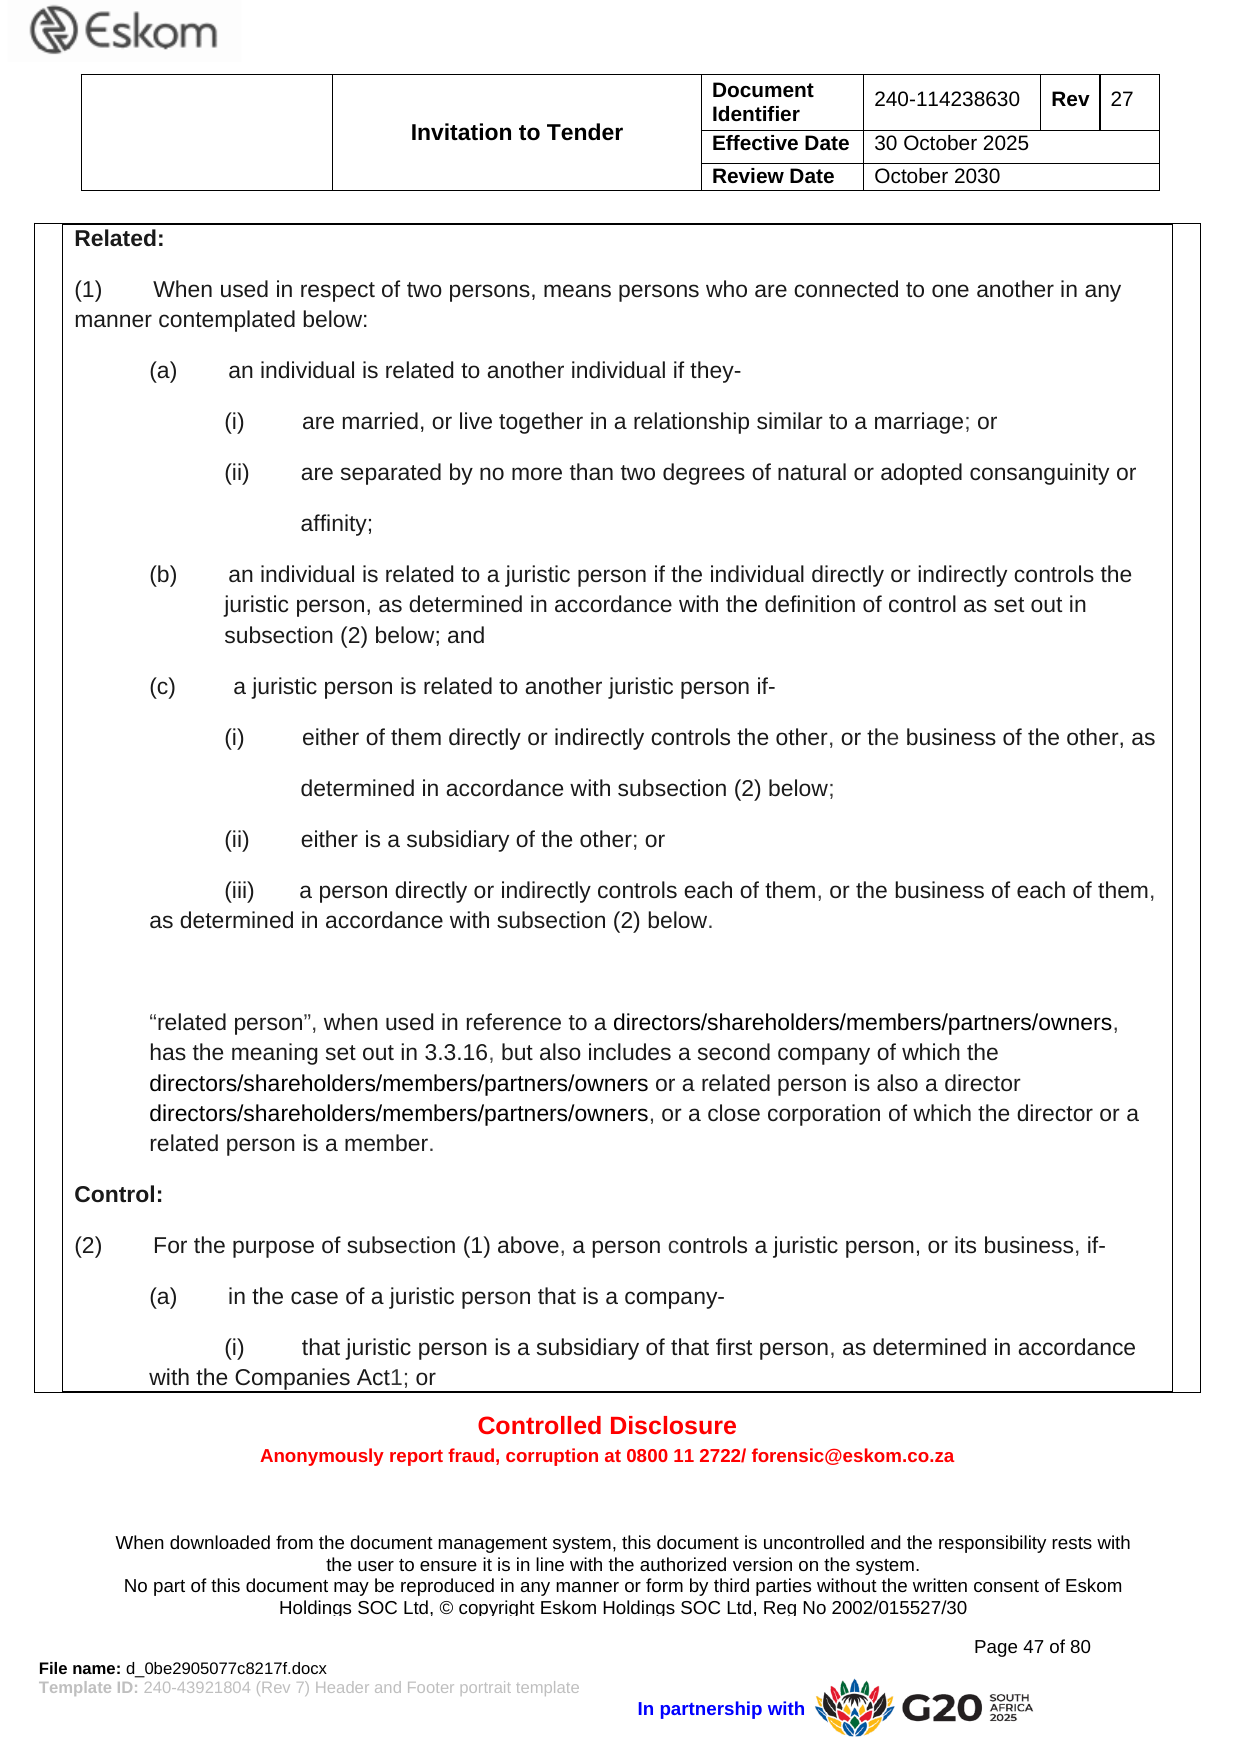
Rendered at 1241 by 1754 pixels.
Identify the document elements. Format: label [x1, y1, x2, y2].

table_cell [63, 225, 1172, 1391]
picture [814, 1678, 1037, 1737]
table_cell [1173, 224, 1200, 1392]
table_cell [35, 224, 62, 1392]
